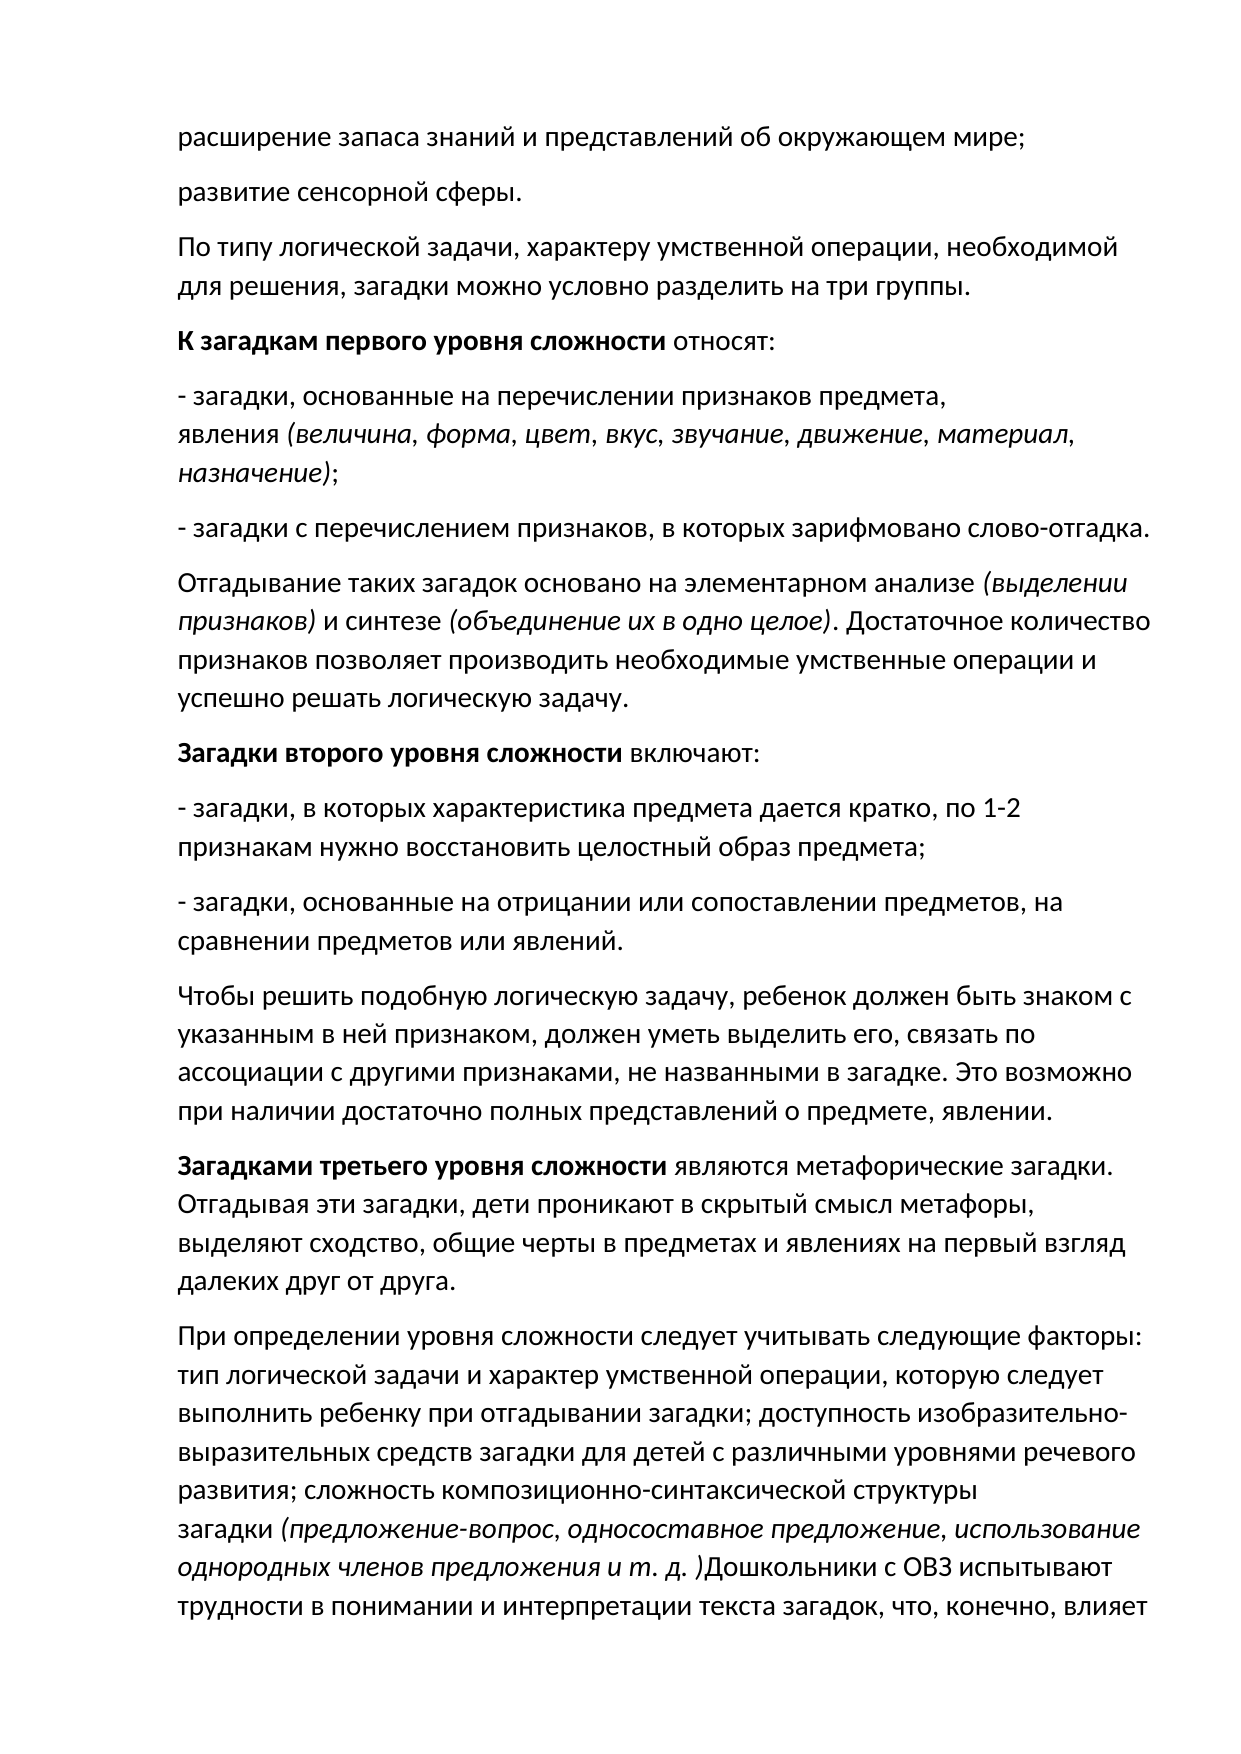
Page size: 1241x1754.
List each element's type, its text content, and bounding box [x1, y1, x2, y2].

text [177, 1317, 1152, 1622]
text По типу логической задачи, характеру умственной операции, необходимой для решения, загадки можно условно разделить на три группы. [177, 228, 1152, 302]
text Чтобы решить подобную логическую задачу, ребенок должен быть знаком с указанным в ней признаком, должен уметь выделить его, связать по ассоциации с другими признаками, не названными в загадке. Это возможно при наличии достаточно полных представлений о предмете, явлении. [177, 977, 1152, 1128]
text К загадкам первого уровня сложности относят: [177, 322, 1152, 357]
text - загадки с перечислением признаков, в которых зарифмовано слово-отгадка. [177, 509, 1152, 544]
text расширение запаса знаний и представлений об окружающем мире; [177, 118, 1152, 154]
text - загадки, в которых характеристика предмета дается кратко, по 1-2 признакам нужно восстановить целостный образ предмета; [177, 789, 1152, 864]
text развитие сенсорной сферы. [177, 173, 1152, 209]
text - загадки, основанные на отрицании или сопоставлении предметов, на сравнении предметов или явлений. [177, 883, 1152, 957]
text Загадками третьего уровня сложности являются метафорические загадки. Отгадывая эти загадки, дети проникают в скрытый смысл метафоры, выделяют сходство, общие черты в предметах и явлениях на первый взгляд далеких друг от друга. [177, 1147, 1152, 1298]
text - загадки, основанные на перечислении признаков предмета, явления (величина, форма, цвет, вкус, звучание, движение, материал, назначение); [177, 377, 1152, 489]
text Отгадывание таких загадок основано на элементарном анализе (выделении признаков) и синтезе (объединение их в одно целое). Достаточное количество признаков позволяет производить необходимые умственные операции и успешно решать логическую задачу. [177, 564, 1152, 715]
text Загадки второго уровня сложности включают: [177, 734, 1152, 770]
